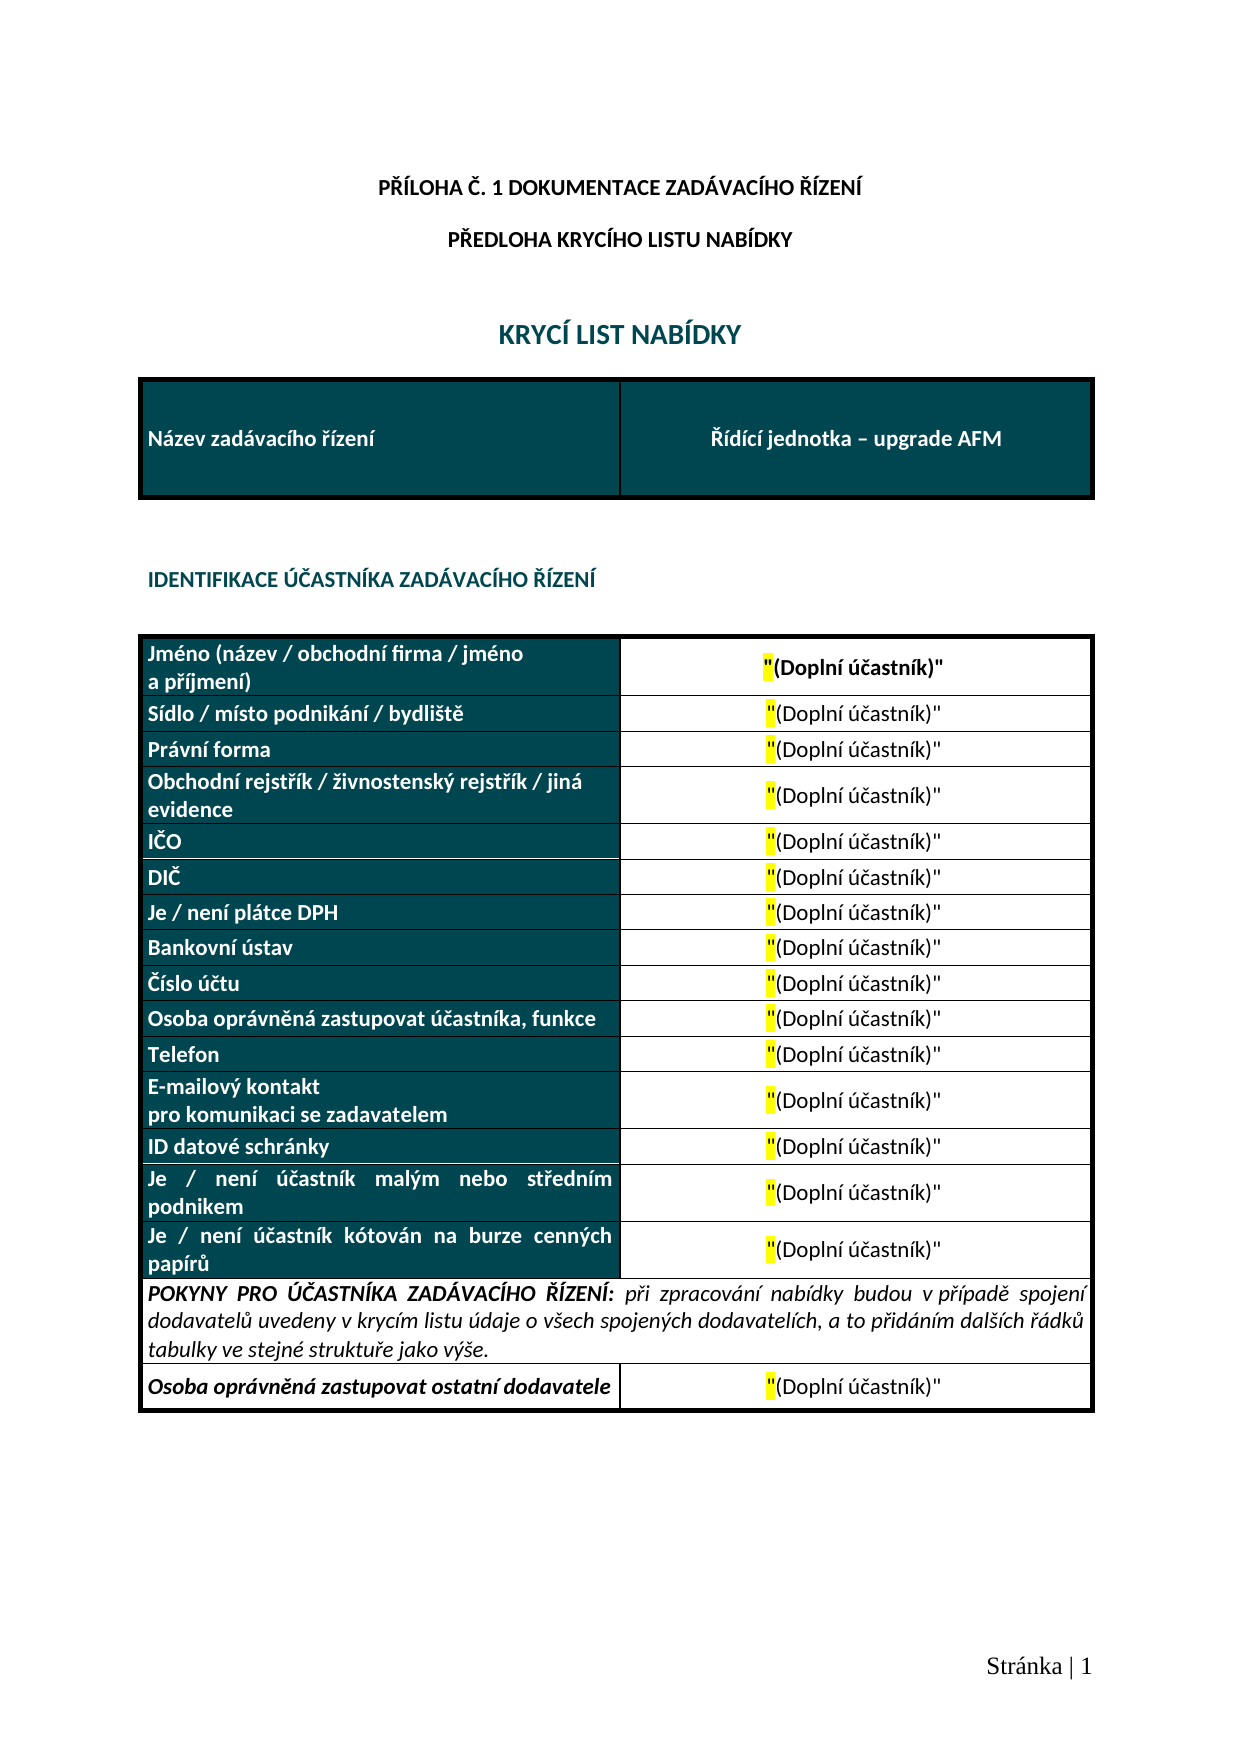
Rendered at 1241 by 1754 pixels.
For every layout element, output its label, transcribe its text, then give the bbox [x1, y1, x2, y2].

table_cell Číslo účtu [143, 966, 619, 1000]
table_cell Je / není plátce DPH [143, 895, 619, 929]
text Identifikace účastníka zadávacího řízení [148, 565, 1093, 593]
table_cell [621, 732, 1090, 766]
table_cell ID datové schránky [143, 1129, 619, 1163]
text PŘÍLOHA Č. 1 DOKUMENTACE ZADÁVACÍHO ŘÍZENÍ [148, 173, 1093, 201]
table_cell [621, 1129, 1090, 1163]
table_cell [621, 860, 1090, 894]
table_cell Právní forma [143, 732, 619, 766]
table_cell [621, 966, 1090, 1000]
text KRYCÍ LIST NABÍDKY [148, 316, 1093, 352]
table_cell [621, 767, 1090, 823]
table_cell [621, 1222, 1090, 1278]
table_cell Osoba oprávněná zastupovat ostatní dodavatele [143, 1364, 619, 1408]
table_cell [621, 1364, 1090, 1408]
table_cell Obchodní rejstřík / živnostenský rejstřík / jiná evidence [143, 767, 619, 823]
table_cell Je / není účastník kótován na burze cenných papírů [143, 1222, 619, 1278]
table_cell Telefon [143, 1037, 619, 1071]
table_cell E-mailový kontakt pro komunikaci se zadavatelem [143, 1072, 619, 1128]
table_cell [621, 895, 1090, 929]
table_cell Osoba oprávněná zastupovat účastníka, funkce [143, 1001, 619, 1036]
table_header Řídící jednotka – upgrade AFM [621, 382, 1090, 495]
table_header Název zadávacího řízení [143, 382, 619, 495]
table_cell IČO [143, 824, 619, 858]
table_cell [621, 824, 1090, 858]
table_header Jméno (název / obchodní firma / jméno a příjmení) [143, 639, 619, 695]
text PŘEDLOHA KRYCÍHO LISTU NABÍDKY [148, 226, 1093, 254]
table_cell [621, 696, 1090, 731]
table_cell Je / není účastník malým nebo středním podnikem [143, 1165, 619, 1221]
table_cell POKYNY PRO ÚČASTNÍKA ZADÁVACÍHO ŘÍZENÍ: při zpracování nabídky budou v případě spojení dodavatelů uvedeny v krycím listu údaje o všech spojených dodavatelích, a to přidáním dalších řádků tabulky ve stejné struktuře jako výše. [143, 1279, 1090, 1363]
table_cell Sídlo / místo podnikání / bydliště [143, 696, 619, 731]
table_cell [621, 1037, 1090, 1071]
table_cell [621, 1165, 1090, 1221]
table_cell [621, 1072, 1090, 1128]
table_cell [621, 930, 1090, 965]
table_cell [621, 1001, 1090, 1036]
table_cell Bankovní ústav [143, 930, 619, 965]
table_cell DIČ [143, 860, 619, 894]
table_header [621, 639, 1090, 695]
